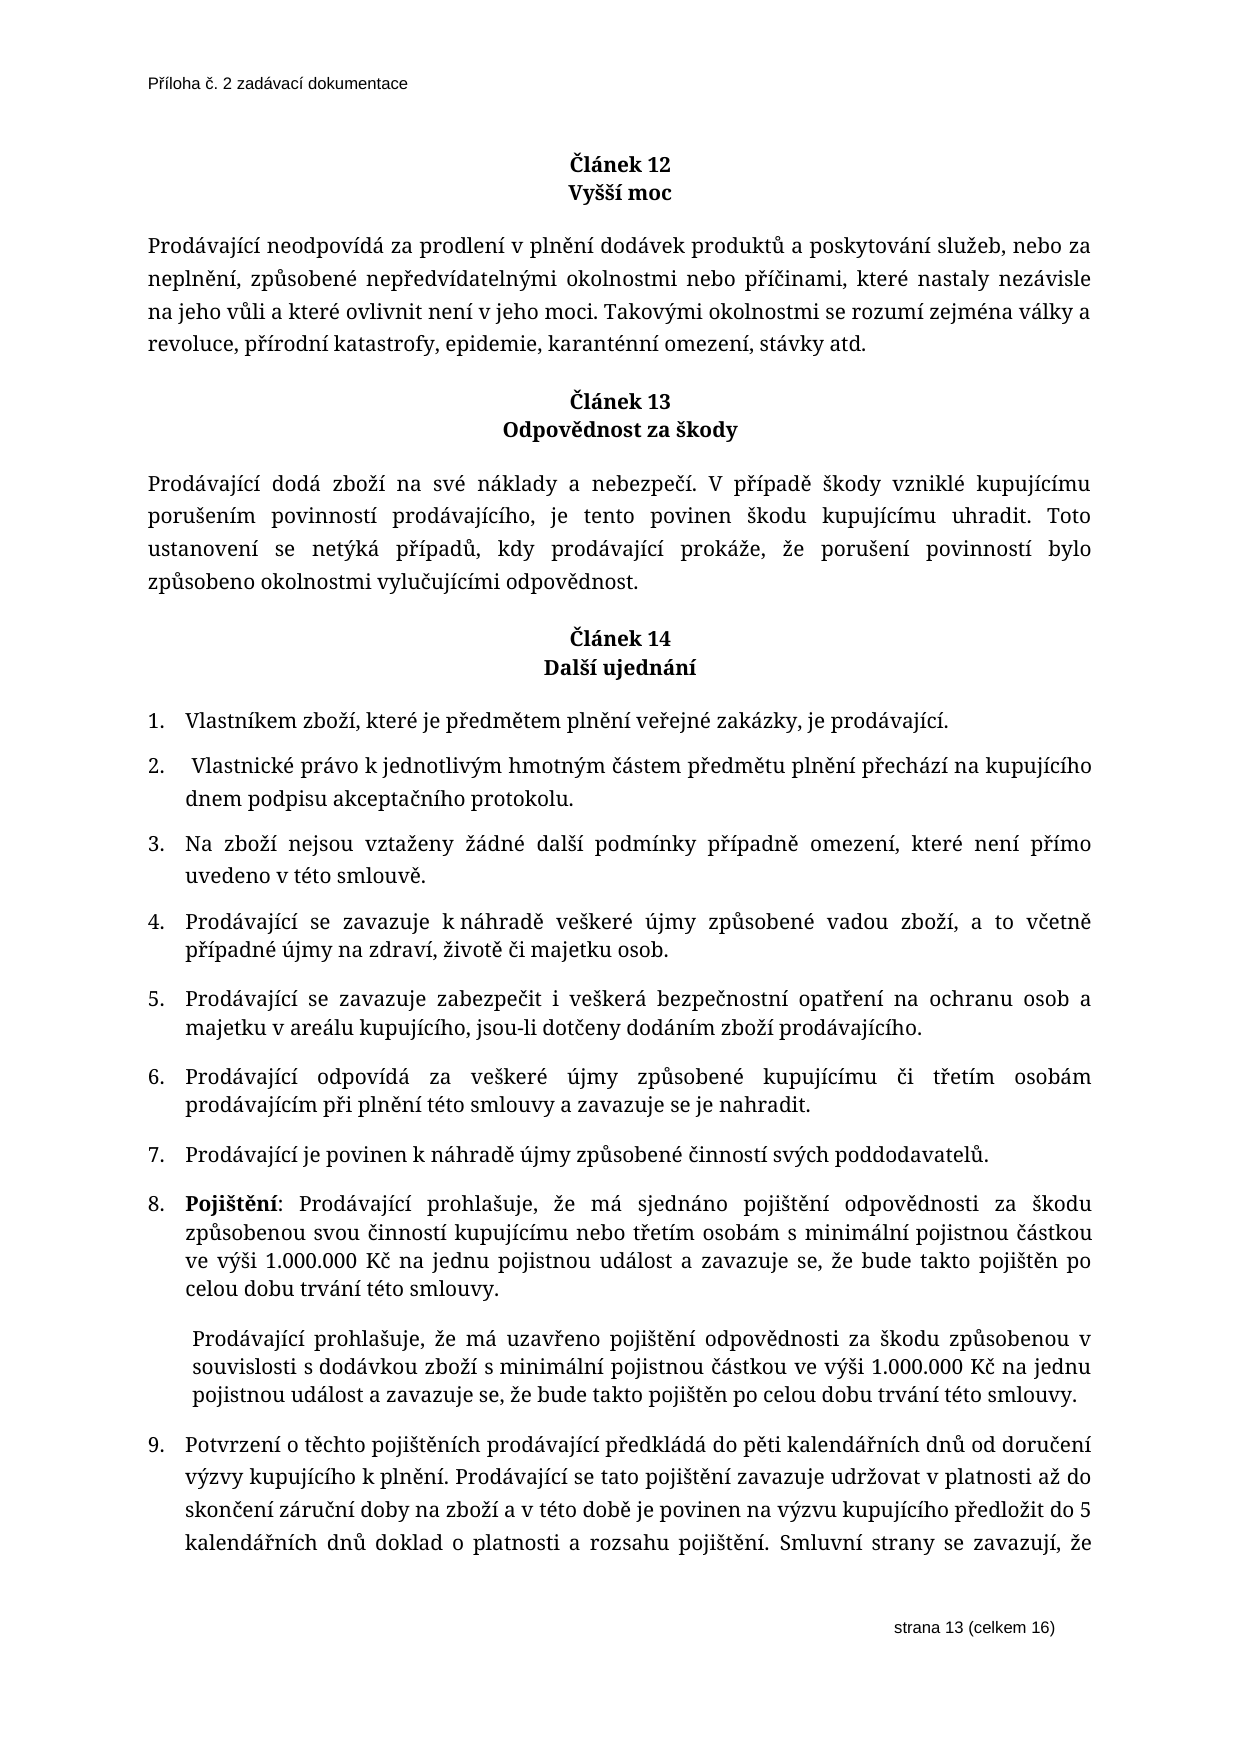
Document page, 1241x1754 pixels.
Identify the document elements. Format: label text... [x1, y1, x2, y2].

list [148, 1430, 1092, 1556]
list Prodávající je povinen k náhradě újmy způsobené činností svých poddodavatelů. [148, 1140, 1092, 1168]
list Vlastníkem zboží, které je předmětem plnění veřejné zakázky, je prodávající. [148, 706, 1092, 735]
list Vlastnické právo k jednotlivým hmotným částem předmětu plnění přechází na kupujícího dnem podpisu akceptačního protokolu. [148, 751, 1092, 812]
subtitle Vyšší moc [148, 178, 1092, 207]
text Prodávající neodpovídá za prodlení v plnění dodávek produktů a poskytování služeb, nebo za neplnění, způsobené nepředvídatelnými okolnostmi nebo příčinami, které nastaly nezávisle na jeho vůli a které ovlivnit není v jeho moci. Takovými okolnostmi se rozumí zejména války a revoluce, přírodní katastrofy, epidemie, karanténní omezení, stávky atd. [148, 232, 1092, 358]
list Prodávající odpovídá za veškeré újmy způsobené kupujícímu či třetím osobám prodávajícím při plnění této smlouvy a zavazuje se je nahradit. [148, 1062, 1092, 1119]
list Prodávající prohlašuje, že má uzavřeno pojištění odpovědnosti za škodu způsobenou v souvislosti s dodávkou zboží s minimální pojistnou částkou ve výši 1.000.000 Kč na jednu pojistnou událost a zavazuje se, že bude takto pojištěn po celou dobu trvání této smlouvy. [192, 1324, 1092, 1409]
subtitle Odpovědnost za škody [148, 416, 1092, 444]
text Prodávající dodá zboží na své náklady a nebezpečí. V případě škody vzniklé kupujícímu porušením povinností prodávajícího, je tento povinen škodu kupujícímu uhradit. Toto ustanovení se netýká případů, kdy prodávající prokáže, že porušení povinností bylo způsobeno okolnostmi vylučujícími odpovědnost. [148, 469, 1092, 595]
text Článek 14 [148, 624, 1092, 653]
text Článek 13 [148, 387, 1092, 416]
subtitle Další ujednání [148, 653, 1092, 681]
list Prodávající se zavazuje k náhradě veškeré újmy způsobené vadou zboží, a to včetně případné újmy na zdraví, životě či majetku osob. [148, 907, 1092, 964]
list Pojištění: Prodávající prohlašuje, že má sjednáno pojištění odpovědnosti za škodu způsobenou svou činností kupujícímu nebo třetím osobám s minimální pojistnou částkou ve výši 1.000.000 Kč na jednu pojistnou událost a zavazuje se, že bude takto pojištěn po celou dobu trvání této smlouvy. [148, 1189, 1092, 1303]
list Prodávající se zavazuje zabezpečit i veškerá bezpečnostní opatření na ochranu osob a majetku v areálu kupujícího, jsou-li dotčeny dodáním zboží prodávajícího. [148, 984, 1092, 1041]
text Článek 12 [148, 150, 1092, 178]
list Na zboží nejsou vztaženy žádné další podmínky případně omezení, které není přímo uvedeno v této smlouvě. [148, 829, 1092, 890]
